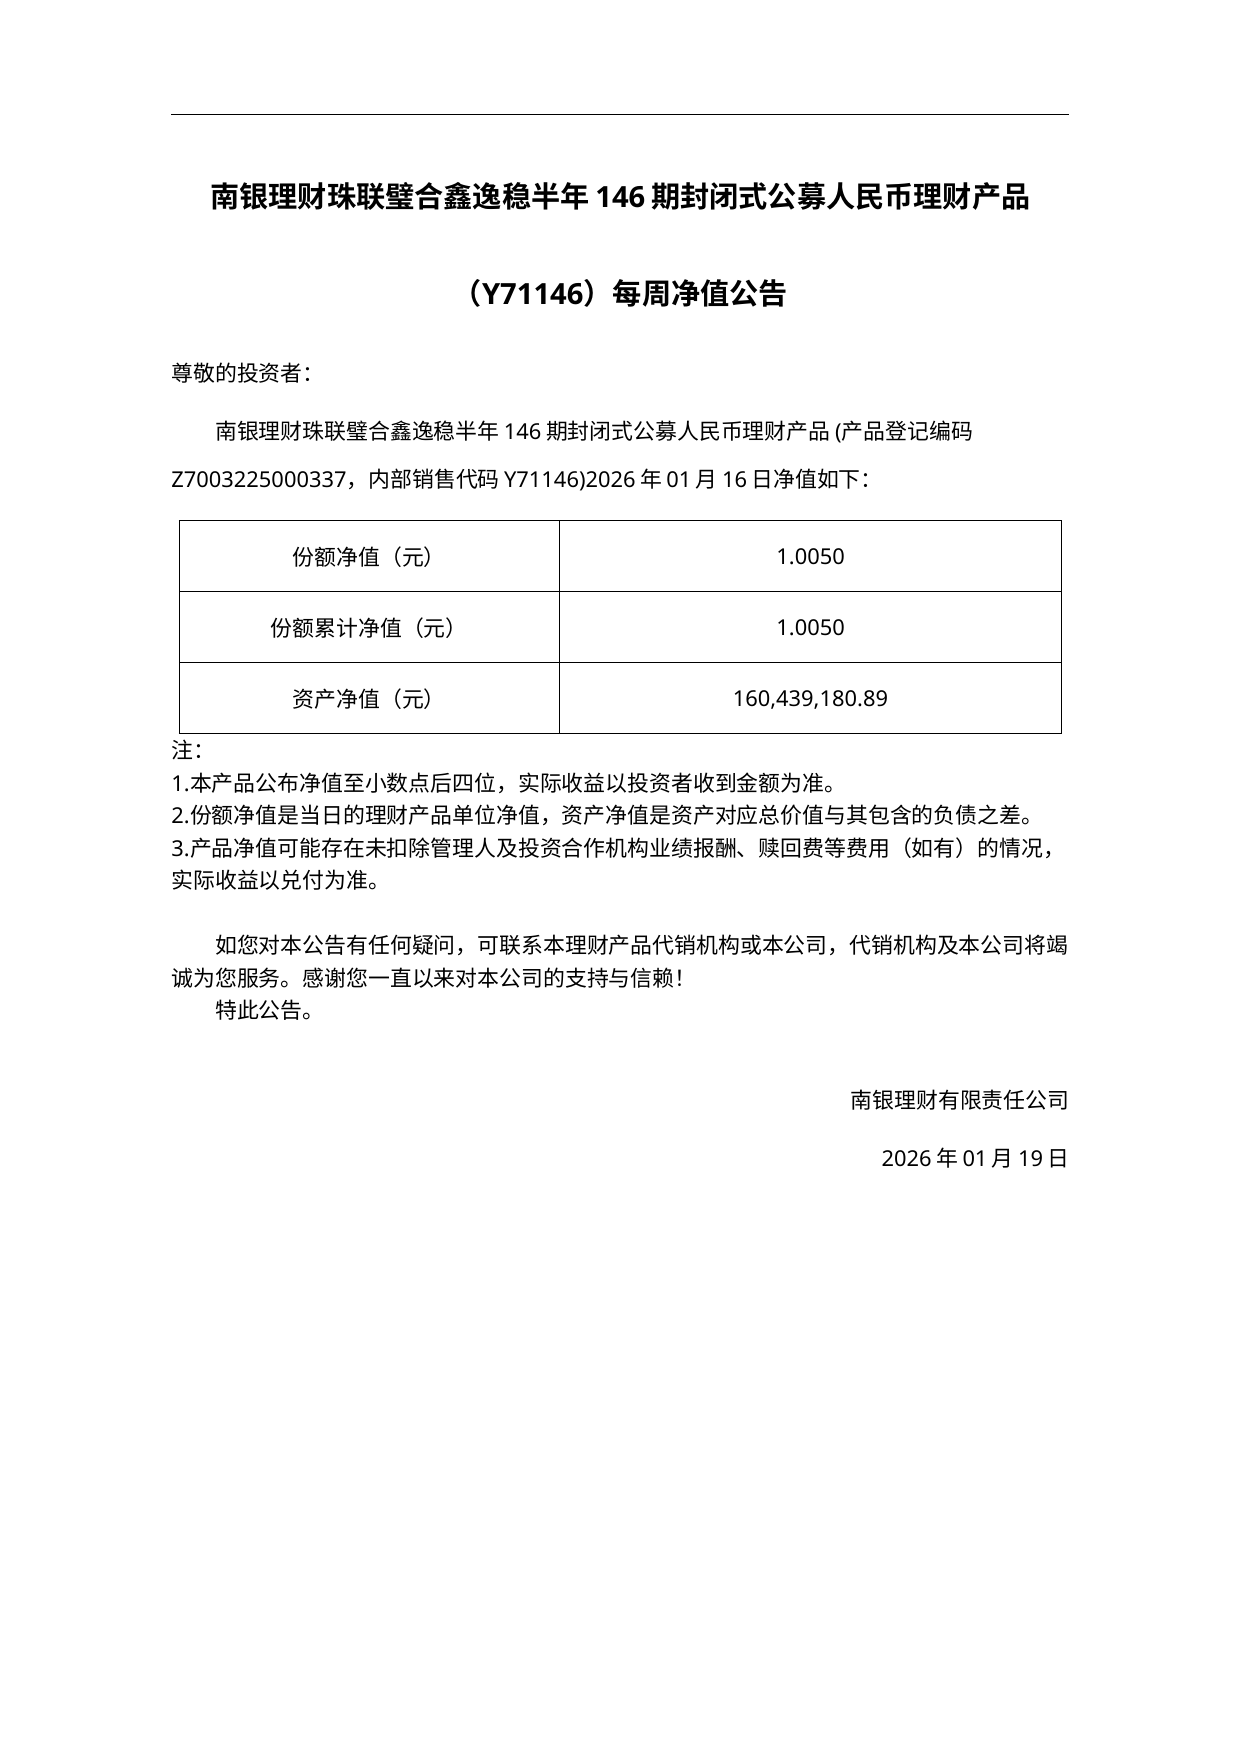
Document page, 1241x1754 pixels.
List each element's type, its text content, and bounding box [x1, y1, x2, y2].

text 3.产品净值可能存在未扣除管理人及投资合作机构业绩报酬、赎回费等费用（如有）的情况，实际收益以兑付为准。 [171, 830, 1069, 895]
text 2026年01月19日 [171, 1140, 1069, 1173]
text 注： [171, 733, 1069, 765]
text 尊敬的投资者： [171, 355, 1069, 388]
table_cell 份额累计净值（元） [180, 592, 559, 662]
table_cell 160,439,180.89 [560, 663, 1061, 733]
table_cell 1.0050 [560, 592, 1061, 662]
table_cell 资产净值（元） [180, 663, 559, 733]
text 南银理财珠联璧合鑫逸稳半年146期封闭式公募人民币理财产品 (产品登记编码Z7003225000337，内部销售代码Y71146)2026年01月16日净值如下： [171, 413, 1069, 494]
text 2.份额净值是当日的理财产品单位净值，资产净值是资产对应总价值与其包含的负债之差。 [171, 798, 1069, 830]
table_header 份额净值（元） [180, 521, 559, 591]
text 南银理财有限责任公司 [171, 1082, 1069, 1115]
text 特此公告。 [171, 993, 1069, 1025]
text 南银理财珠联璧合鑫逸稳半年146期封闭式公募人民币理财产品（Y71146）每周净值公告 [171, 162, 1069, 324]
text 1.本产品公布净值至小数点后四位，实际收益以投资者收到金额为准。 [171, 765, 1069, 798]
text 如您对本公告有任何疑问，可联系本理财产品代销机构或本公司，代销机构及本公司将竭诚为您服务。感谢您一直以来对本公司的支持与信赖！ [171, 928, 1069, 993]
table_header 1.0050 [560, 521, 1061, 591]
